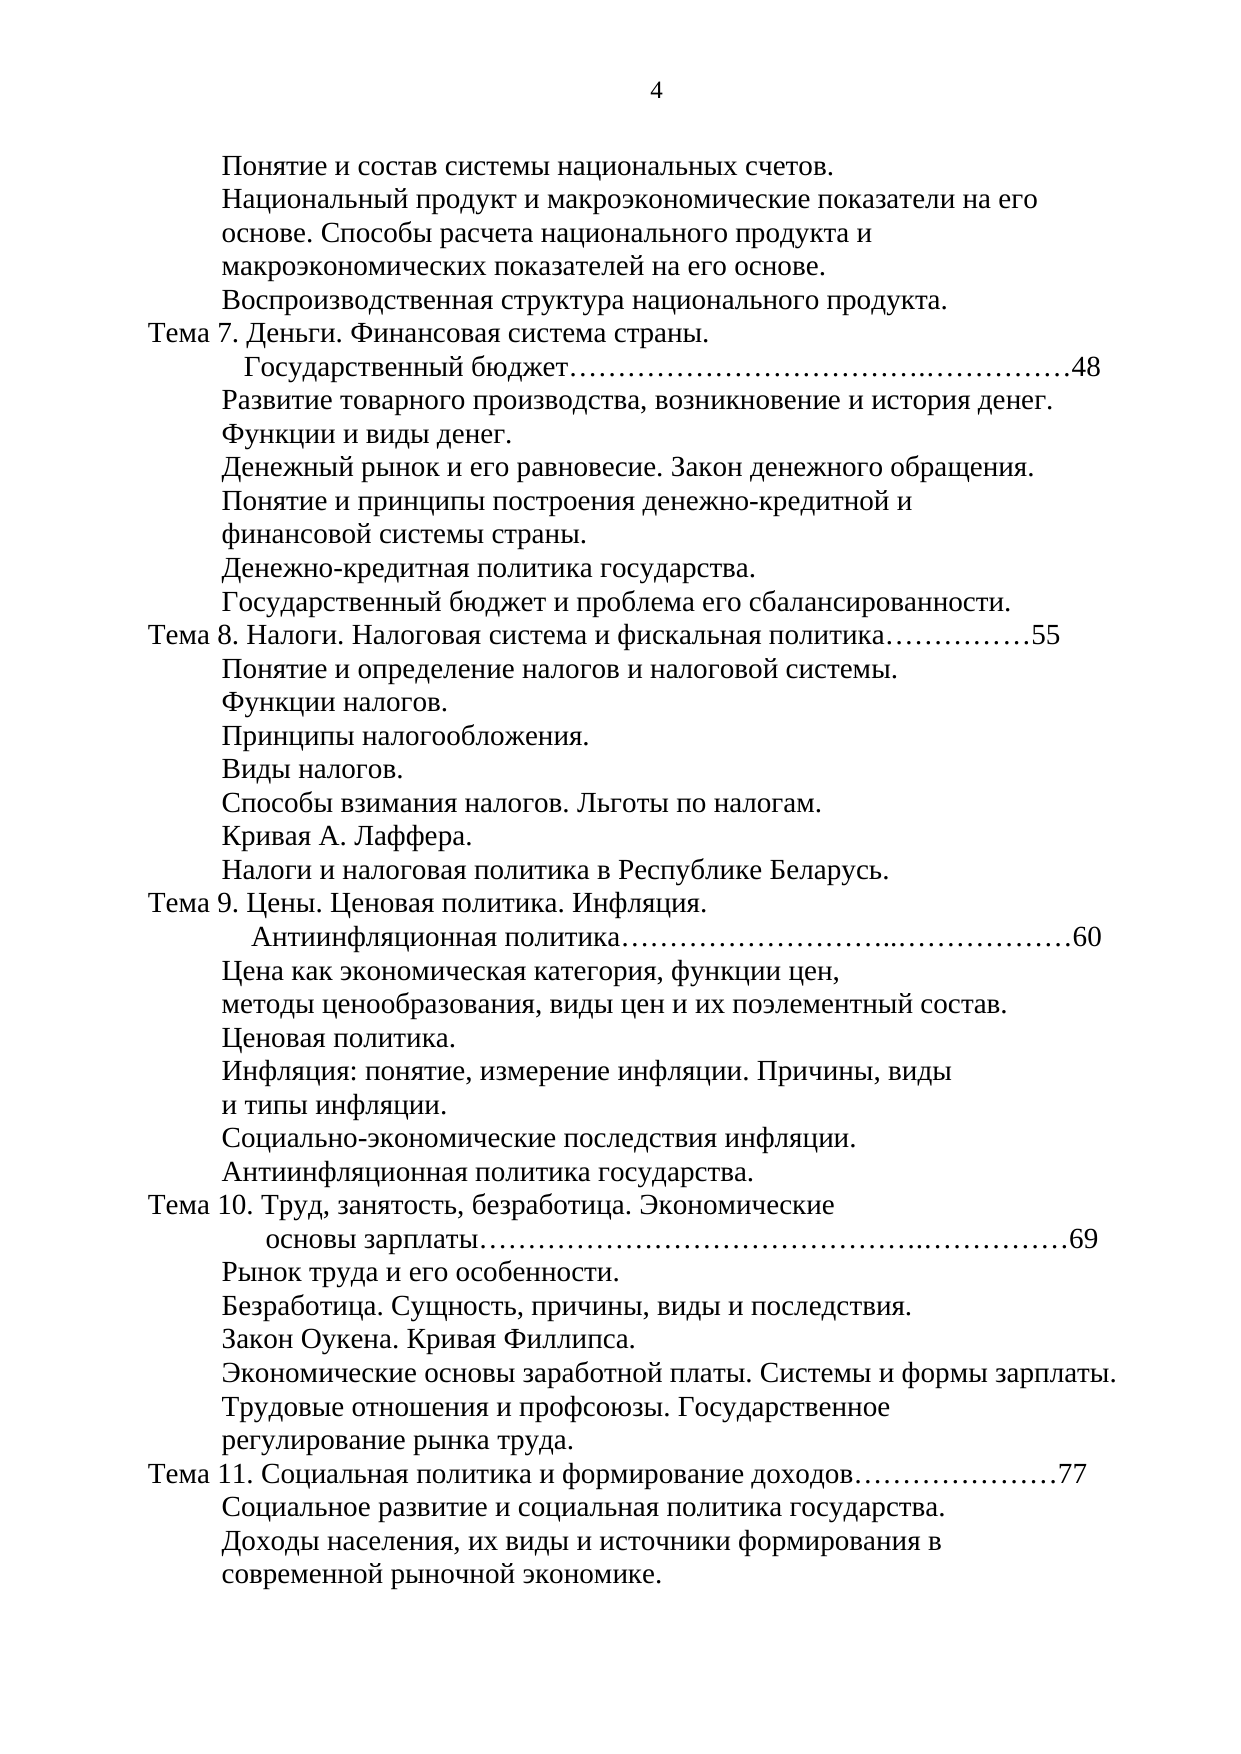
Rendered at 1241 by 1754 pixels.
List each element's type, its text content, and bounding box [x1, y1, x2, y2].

text Виды налогов. [148, 751, 1165, 785]
text Цена как экономическая категория, функции цен, [148, 953, 1165, 986]
text Социальное развитие и социальная политика государства. [148, 1489, 1165, 1523]
text Денежно-кредитная политика государства. [148, 550, 1165, 584]
text Государственный бюджет……………………………….……………48 [185, 349, 1165, 382]
text Функции налогов. [148, 684, 1165, 718]
text регулирование рынка труда. [148, 1422, 1165, 1456]
text Антиинфляционная политика………………………..………………60 [185, 919, 1165, 953]
text Безработица. Сущность, причины, виды и последствия. [148, 1288, 1165, 1322]
text Экономические основы заработной платы. Системы и формы зарплаты. [148, 1355, 1165, 1389]
text Тема 10. Труд, занятость, безработица. Экономические [148, 1187, 1165, 1221]
text современной рыночной экономике. [148, 1556, 1165, 1590]
text финансовой системы страны. [148, 517, 1165, 550]
text Государственный бюджет и проблема его сбалансированности. [148, 584, 1165, 617]
text Тема 8. Налоги. Налоговая система и фискальная политика……………55 [148, 617, 1165, 651]
text Антиинфляционная политика государства. [148, 1154, 1165, 1187]
text и типы инфляции. [148, 1087, 1165, 1120]
text Трудовые отношения и профсоюзы. Государственное [148, 1389, 1165, 1422]
text Воспроизводственная структура национального продукта. [148, 282, 1165, 315]
text Функции и виды денег. [148, 416, 1165, 449]
text Тема 7. Деньги. Финансовая система страны. [148, 315, 1165, 349]
text Тема 11. Социальная политика и формирование доходов…………………77 [148, 1456, 1165, 1489]
text Доходы населения, их виды и источники формирования в [148, 1523, 1165, 1556]
text Инфляция: понятие, измерение инфляции. Причины, виды [148, 1053, 1165, 1087]
text макроэкономических показателей на его основе. [221, 248, 1165, 282]
text методы ценообразования, виды цен и их поэлементный состав. [148, 986, 1165, 1020]
text Понятие и состав системы национальных счетов. [148, 148, 1165, 181]
text Способы взимания налогов. Льготы по налогам. [148, 785, 1165, 818]
text Национальный продукт и макроэкономические показатели на его [148, 181, 1165, 215]
text Кривая А. Лаффера. [148, 818, 1165, 852]
text Социально-экономические последствия инфляции. [148, 1120, 1165, 1154]
text основы зарплаты……………………………………….……………69 [185, 1221, 1165, 1254]
text Принципы налогообложения. [148, 718, 1165, 751]
text Тема 9. Цены. Ценовая политика. Инфляция. [148, 886, 1165, 919]
text Денежный рынок и его равновесие. Закон денежного обращения. [148, 449, 1165, 483]
text основе. Способы расчета национального продукта и [148, 215, 1165, 248]
text Развитие товарного производства, возникновение и история денег. [148, 382, 1165, 416]
text Ценовая политика. [148, 1020, 1165, 1053]
text Понятие и определение налогов и налоговой системы. [148, 651, 1165, 684]
text Закон Оукена. Кривая Филлипса. [148, 1322, 1165, 1355]
text Рынок труда и его особенности. [148, 1254, 1165, 1288]
text Понятие и принципы построения денежно-кредитной и [148, 483, 1165, 517]
text Налоги и налоговая политика в Республике Беларусь. [148, 852, 1165, 886]
